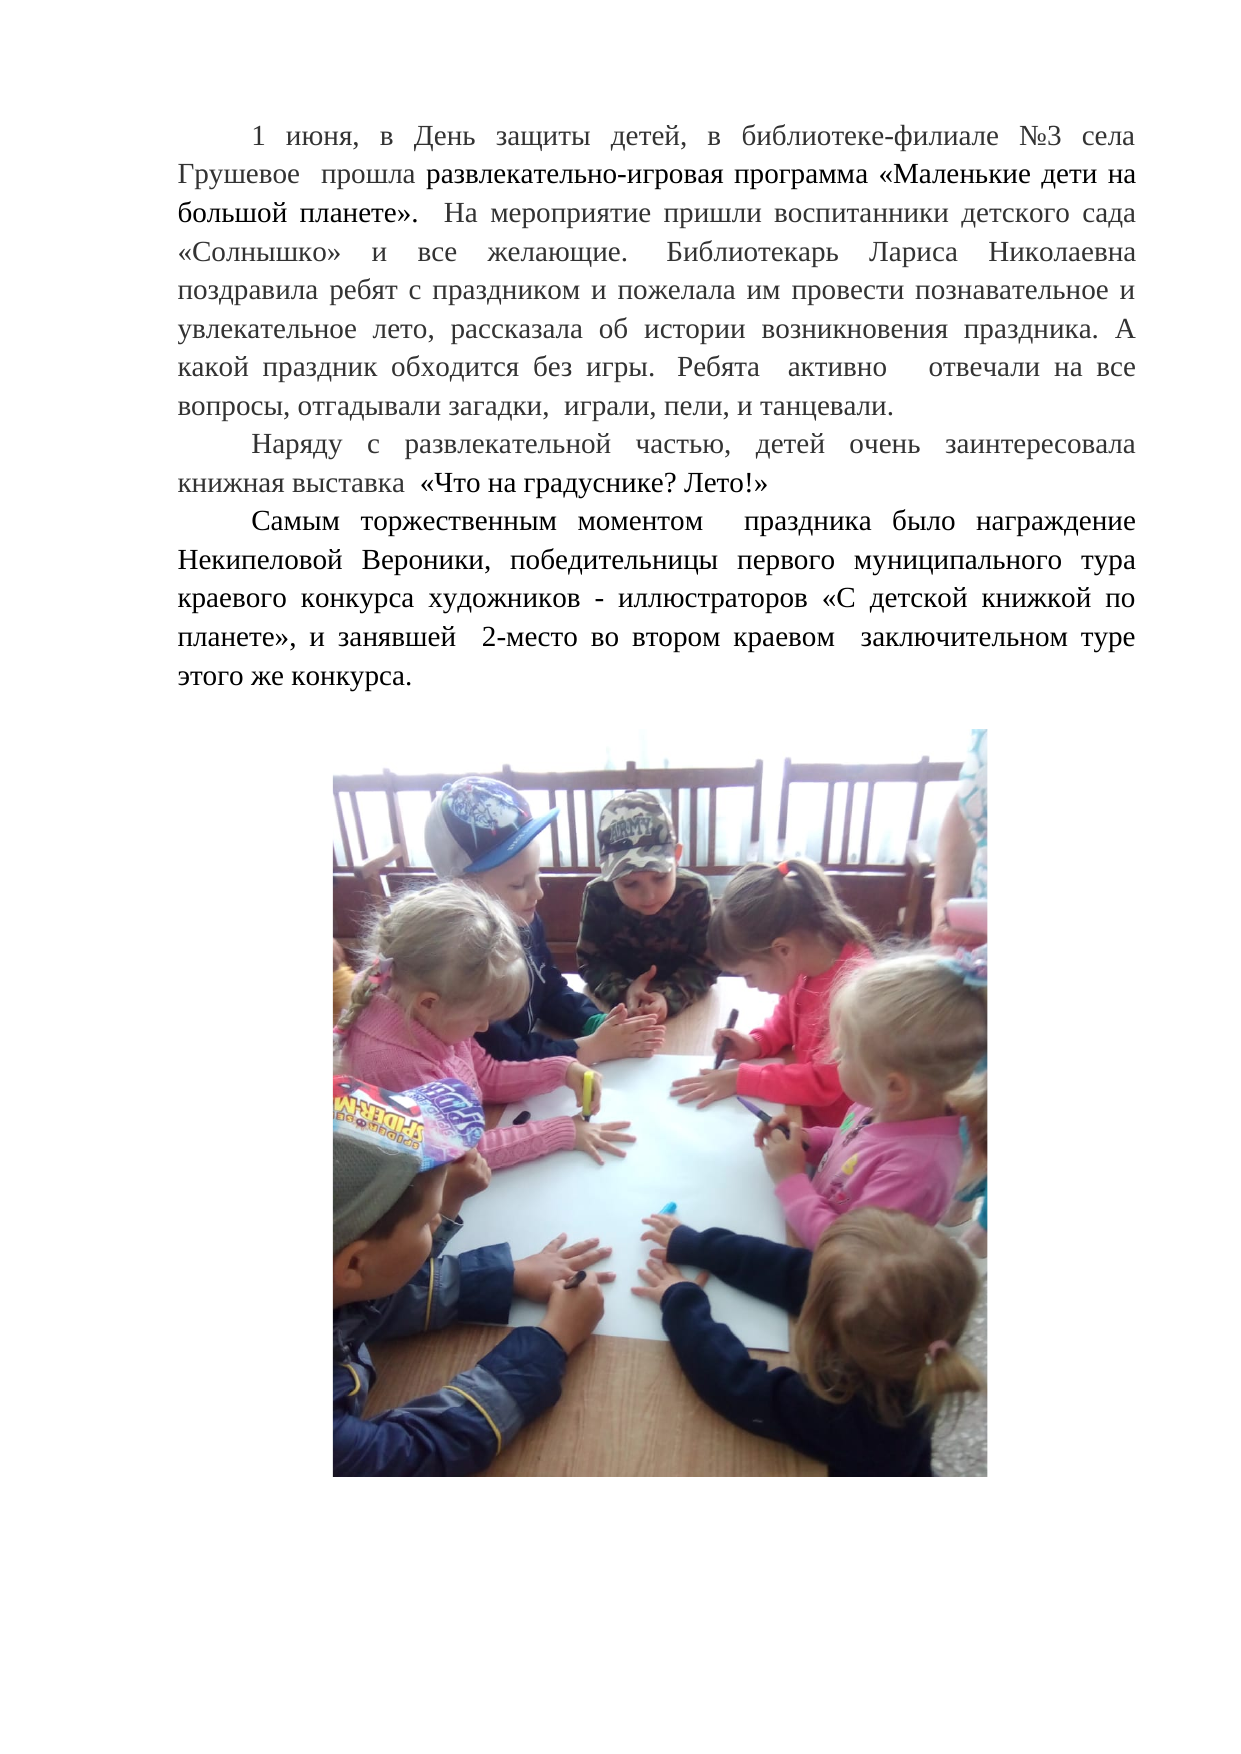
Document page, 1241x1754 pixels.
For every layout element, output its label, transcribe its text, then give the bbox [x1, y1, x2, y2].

picture [332, 729, 988, 1477]
text 1 июня, в День защиты детей, в библиотеке-филиале №3 села Грушевое прошла развлекательно-игровая программа «Маленькие дети на большой планете». На мероприятие пришли воспитанники детского сада «Солнышко» и все желающие. Библиотекарь Лариса Николаевна поздравила ребят с праздником и пожелала им провести познавательное и увлекательное лето, рассказала об истории возникновения праздника. А какой праздник обходится без игры. Ребята активно отвечали на все вопросы, отгадывали загадки, играли, пели, и танцевали. [177, 118, 1137, 421]
text Наряду с развлекательной частью, детей очень заинтересовала книжная выставка «Что на градуснике? Лето!» [177, 426, 1137, 498]
text Самым торжественным моментом праздника было награждение Некипеловой Вероники, победительницы первого муниципального тура краевого конкурса художников - иллюстраторов «С детской книжкой по планете», и занявшей 2-место во втором краевом заключительном туре этого же конкурса. [177, 503, 1137, 691]
